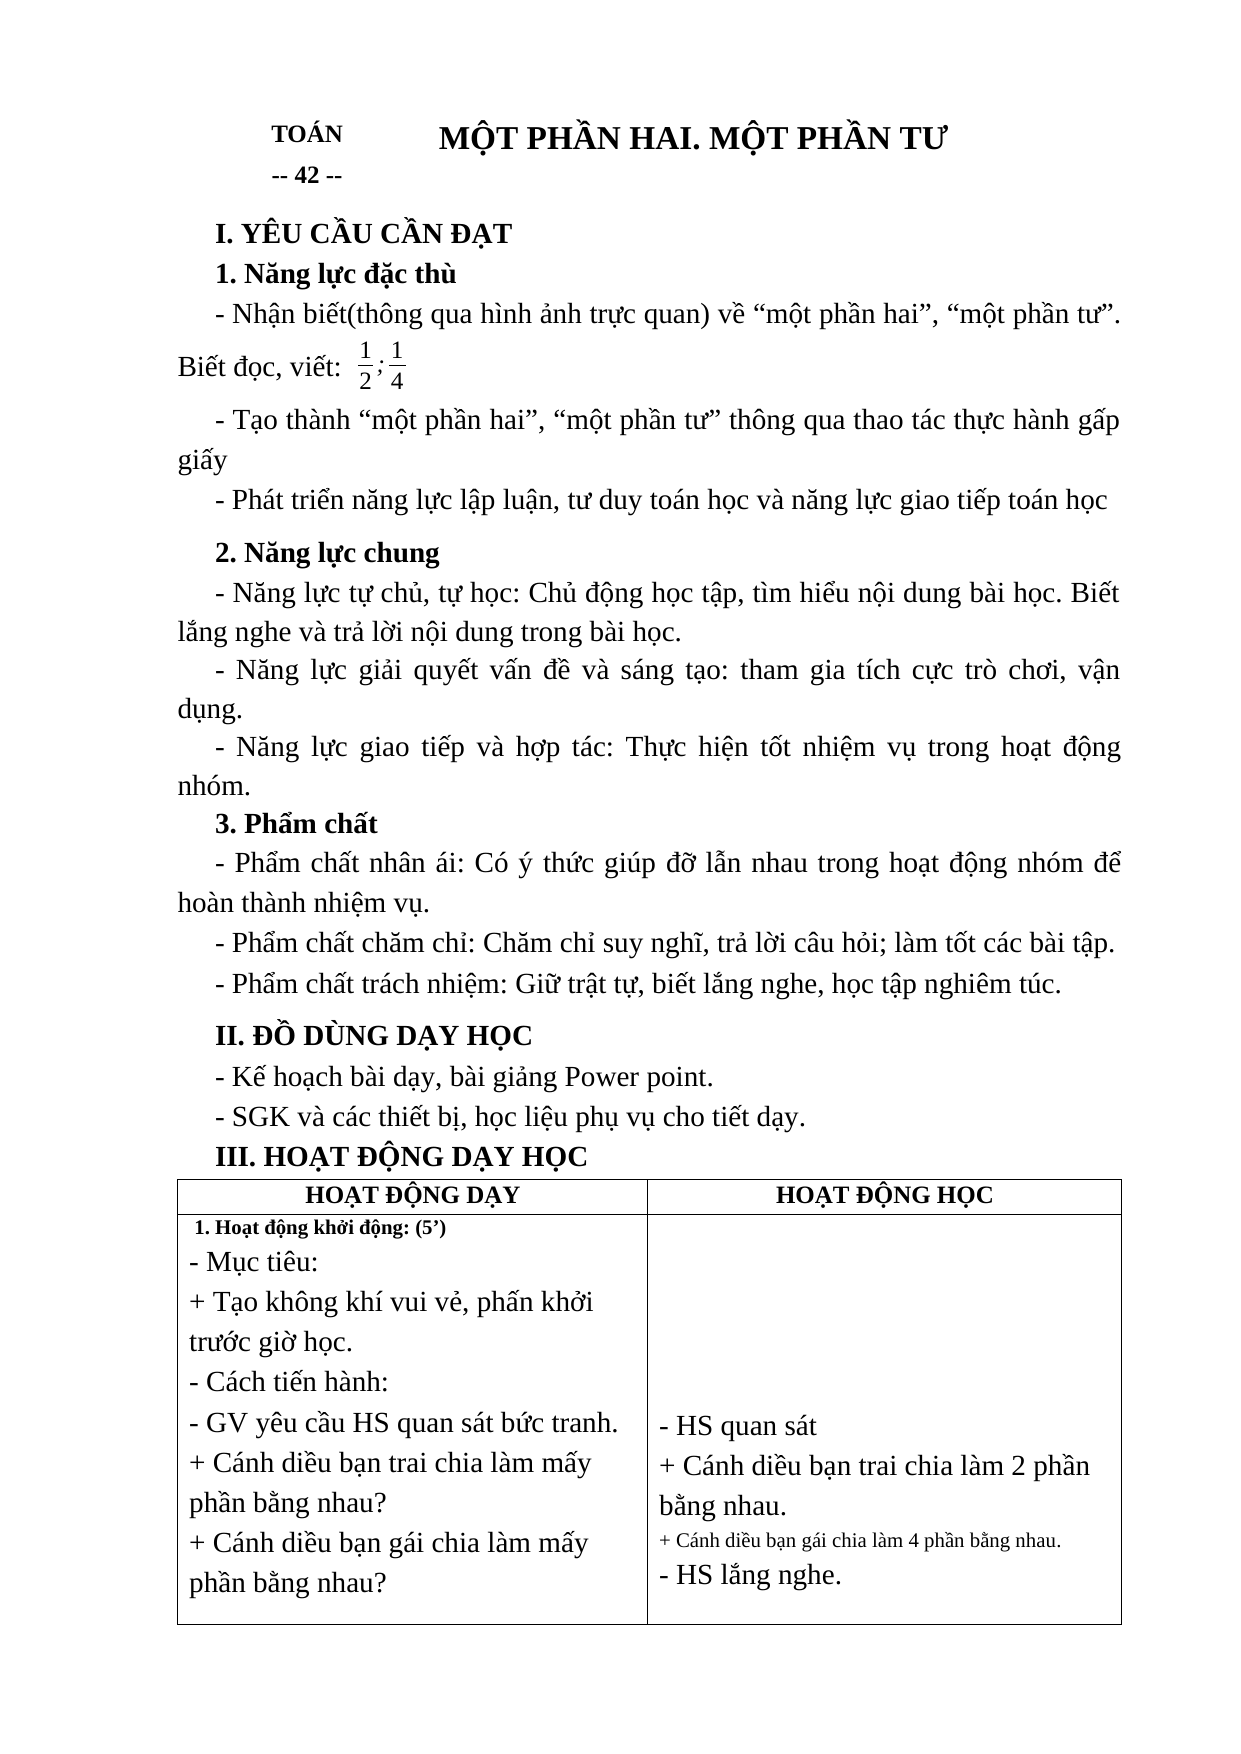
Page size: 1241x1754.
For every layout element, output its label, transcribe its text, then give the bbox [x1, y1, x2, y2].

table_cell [178, 1215, 647, 1624]
text 3. Phẩm chất [177, 807, 1122, 840]
text II. ĐỒ DÙNG DẠY HỌC [177, 1018, 1122, 1052]
text - SGK và các thiết bị, học liệu phụ vụ cho tiết dạy. [177, 1099, 1122, 1132]
text I. YÊU CẦU CẦN ĐẠT [177, 216, 1122, 249]
table_header HOẠT ĐỘNG HỌC [648, 1180, 1121, 1214]
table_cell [648, 1215, 1121, 1624]
text - Phẩm chất trách nhiệm: Giữ trật tự, biết lắng nghe, học tập nghiêm túc. [177, 966, 1122, 999]
text 2. Năng lực chung [177, 535, 1122, 569]
text - Phẩm chất nhân ái: Có ý thức giúp đỡ lẫn nhau trong hoạt động nhóm để hoàn thành nhiệm vụ. [177, 845, 1122, 919]
text - Năng lực giải quyết vấn đề và sáng tạo: tham gia tích cực trò chơi, vận dụng. [177, 652, 1122, 724]
table_header HOẠT ĐỘNG DẠY [178, 1180, 647, 1214]
text - Phẩm chất chăm chỉ: Chăm chỉ suy nghĩ, trả lời câu hỏi; làm tốt các bài tập. [177, 926, 1122, 959]
text - Phát triển năng lực lập luận, tư duy toán học và năng lực giao tiếp toán học [177, 482, 1122, 516]
text - Tạo thành “một phần hai”, “một phần tư” thông qua thao tác thực hành gấp giấy [177, 402, 1122, 476]
text - Năng lực tự chủ, tự học: Chủ động học tập, tìm hiểu nội dung bài học. Biết lắng nghe và trả lời nội dung trong bài học. [177, 575, 1122, 647]
text - Năng lực giao tiếp và hợp tác: Thực hiện tốt nhiệm vụ trong hoạt động nhóm. [177, 729, 1122, 802]
text MỘT PHẦN HAI. MỘT PHẦN TƯ [177, 118, 1122, 156]
text III. HOẠT ĐỘNG DẠY HỌC [177, 1139, 1122, 1173]
text 1. Năng lực đặc thù [177, 256, 1122, 289]
text - Kế hoạch bài dạy, bài giảng Power point. [177, 1059, 1122, 1092]
text - Nhận biết(thông qua hình ảnh trực quan) về “một phần hai”, “một phần tư”. Biết đọc, viết: [177, 296, 1122, 395]
